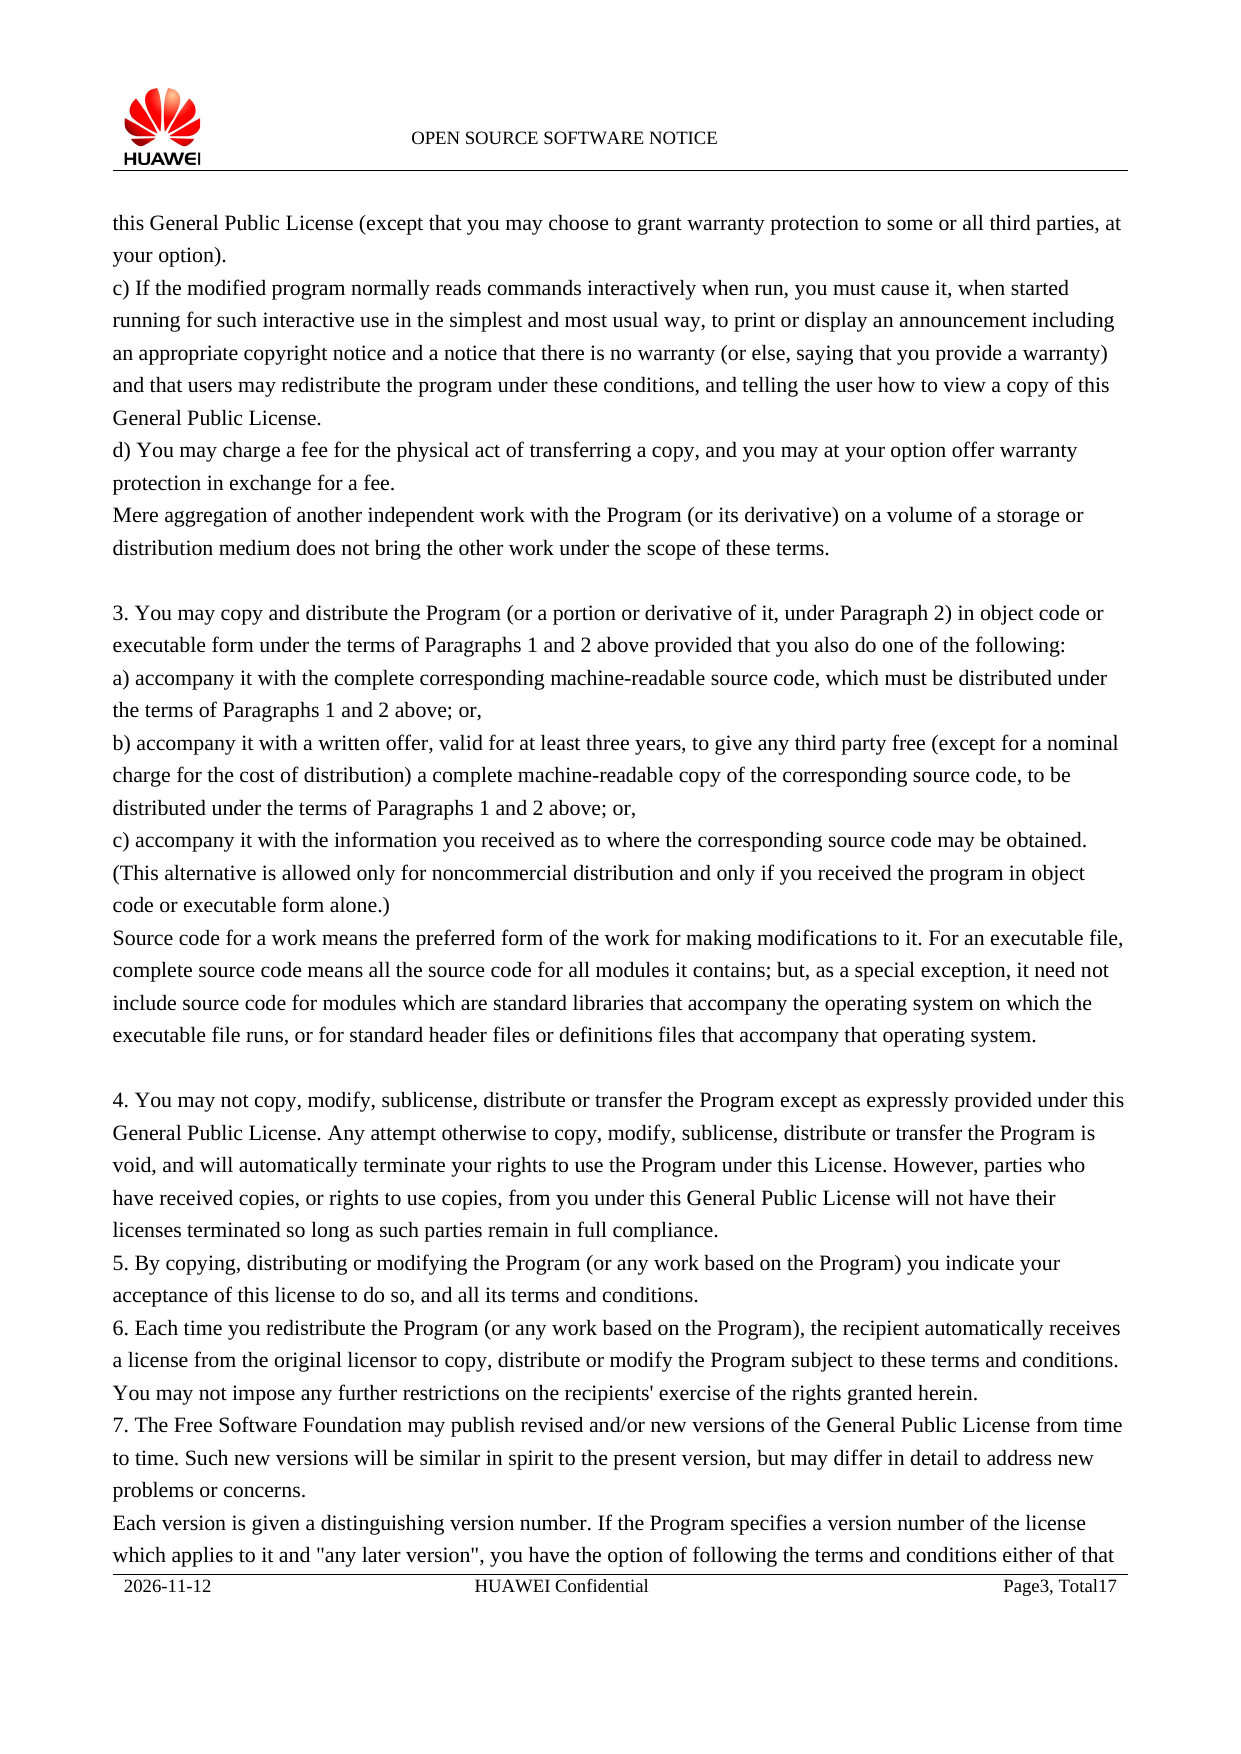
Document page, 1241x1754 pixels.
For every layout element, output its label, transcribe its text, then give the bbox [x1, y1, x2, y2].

picture [124, 88, 201, 165]
